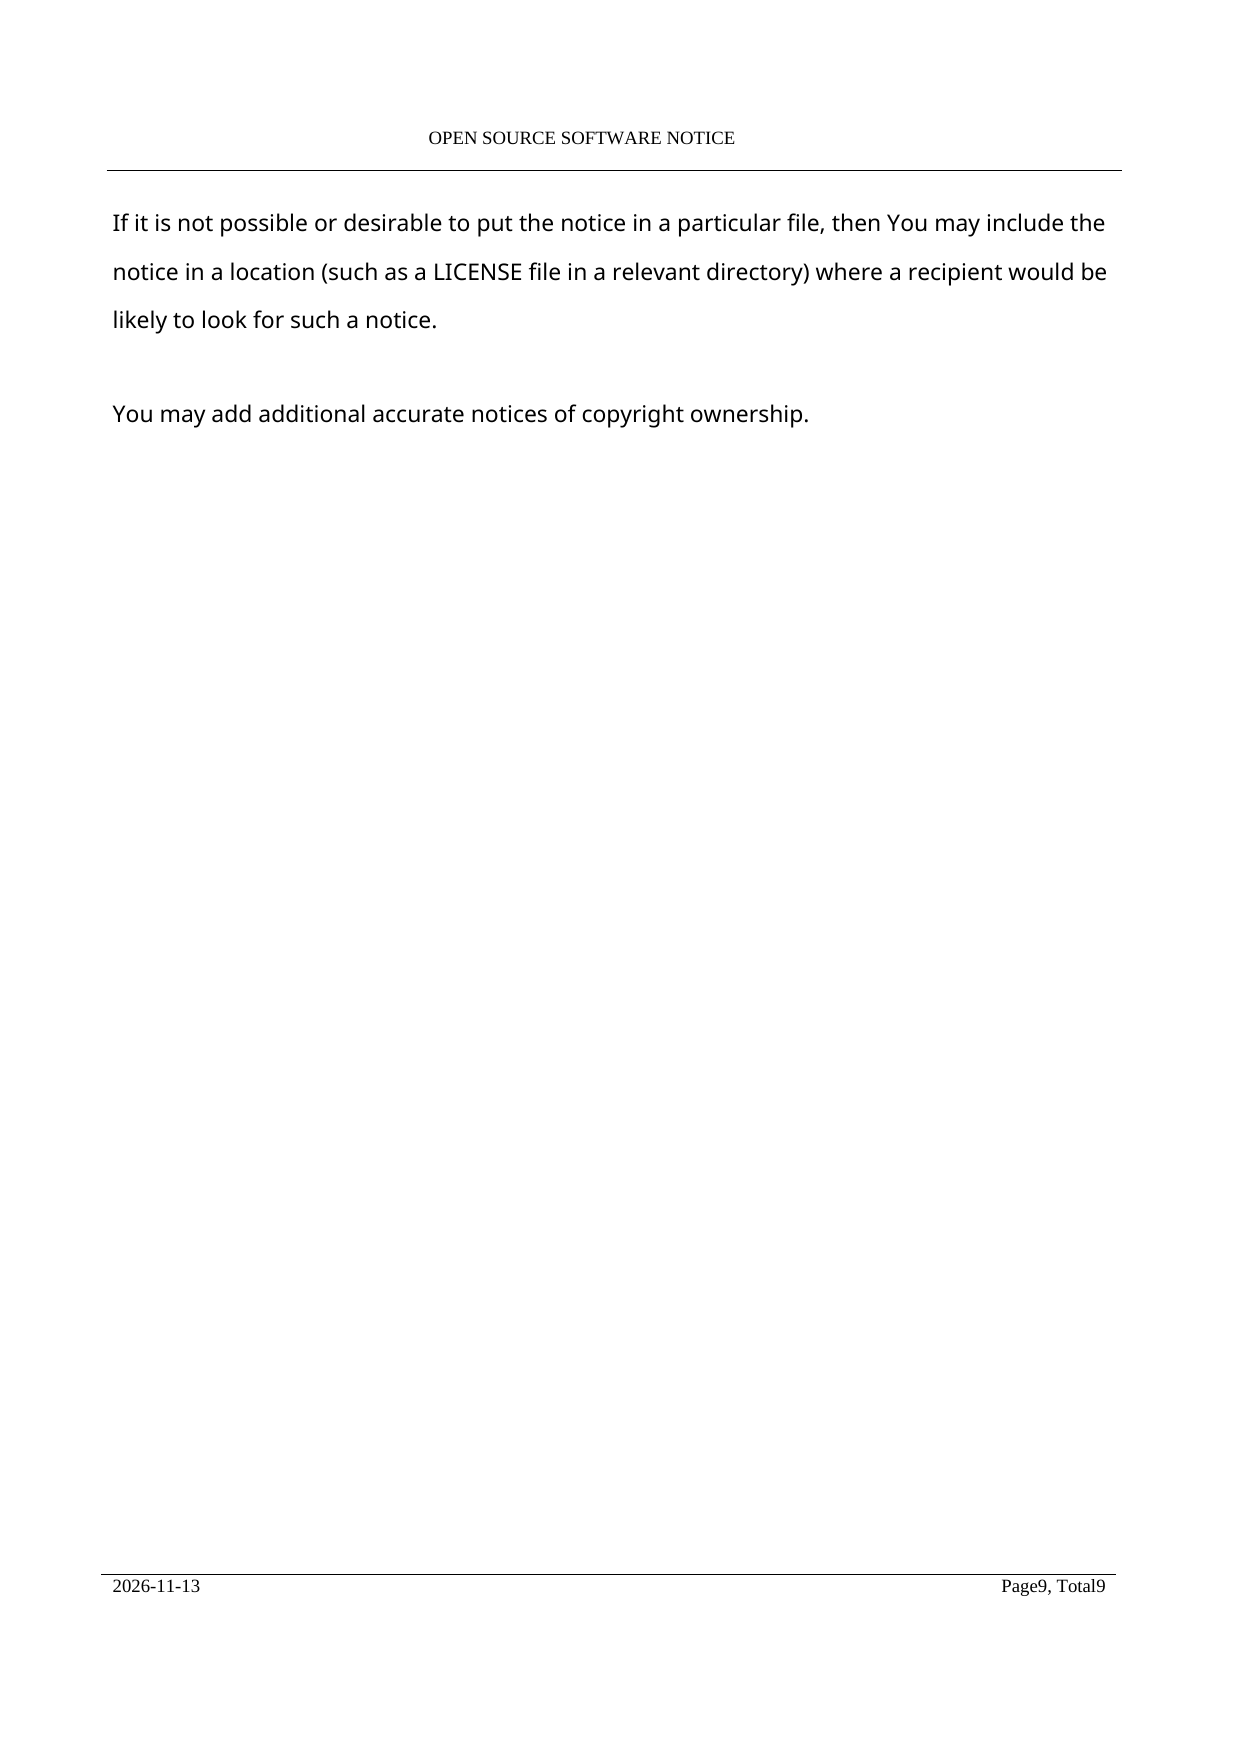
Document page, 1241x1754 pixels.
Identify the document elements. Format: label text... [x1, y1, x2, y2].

text You may add additional accurate notices of copyright ownership. [112, 397, 1128, 429]
text If it is not possible or desirable to put the notice in a particular file, then You may include the notice in a location (such as a LICENSE file in a relevant directory) where a recipient would be likely to look for such a notice. [112, 206, 1128, 336]
